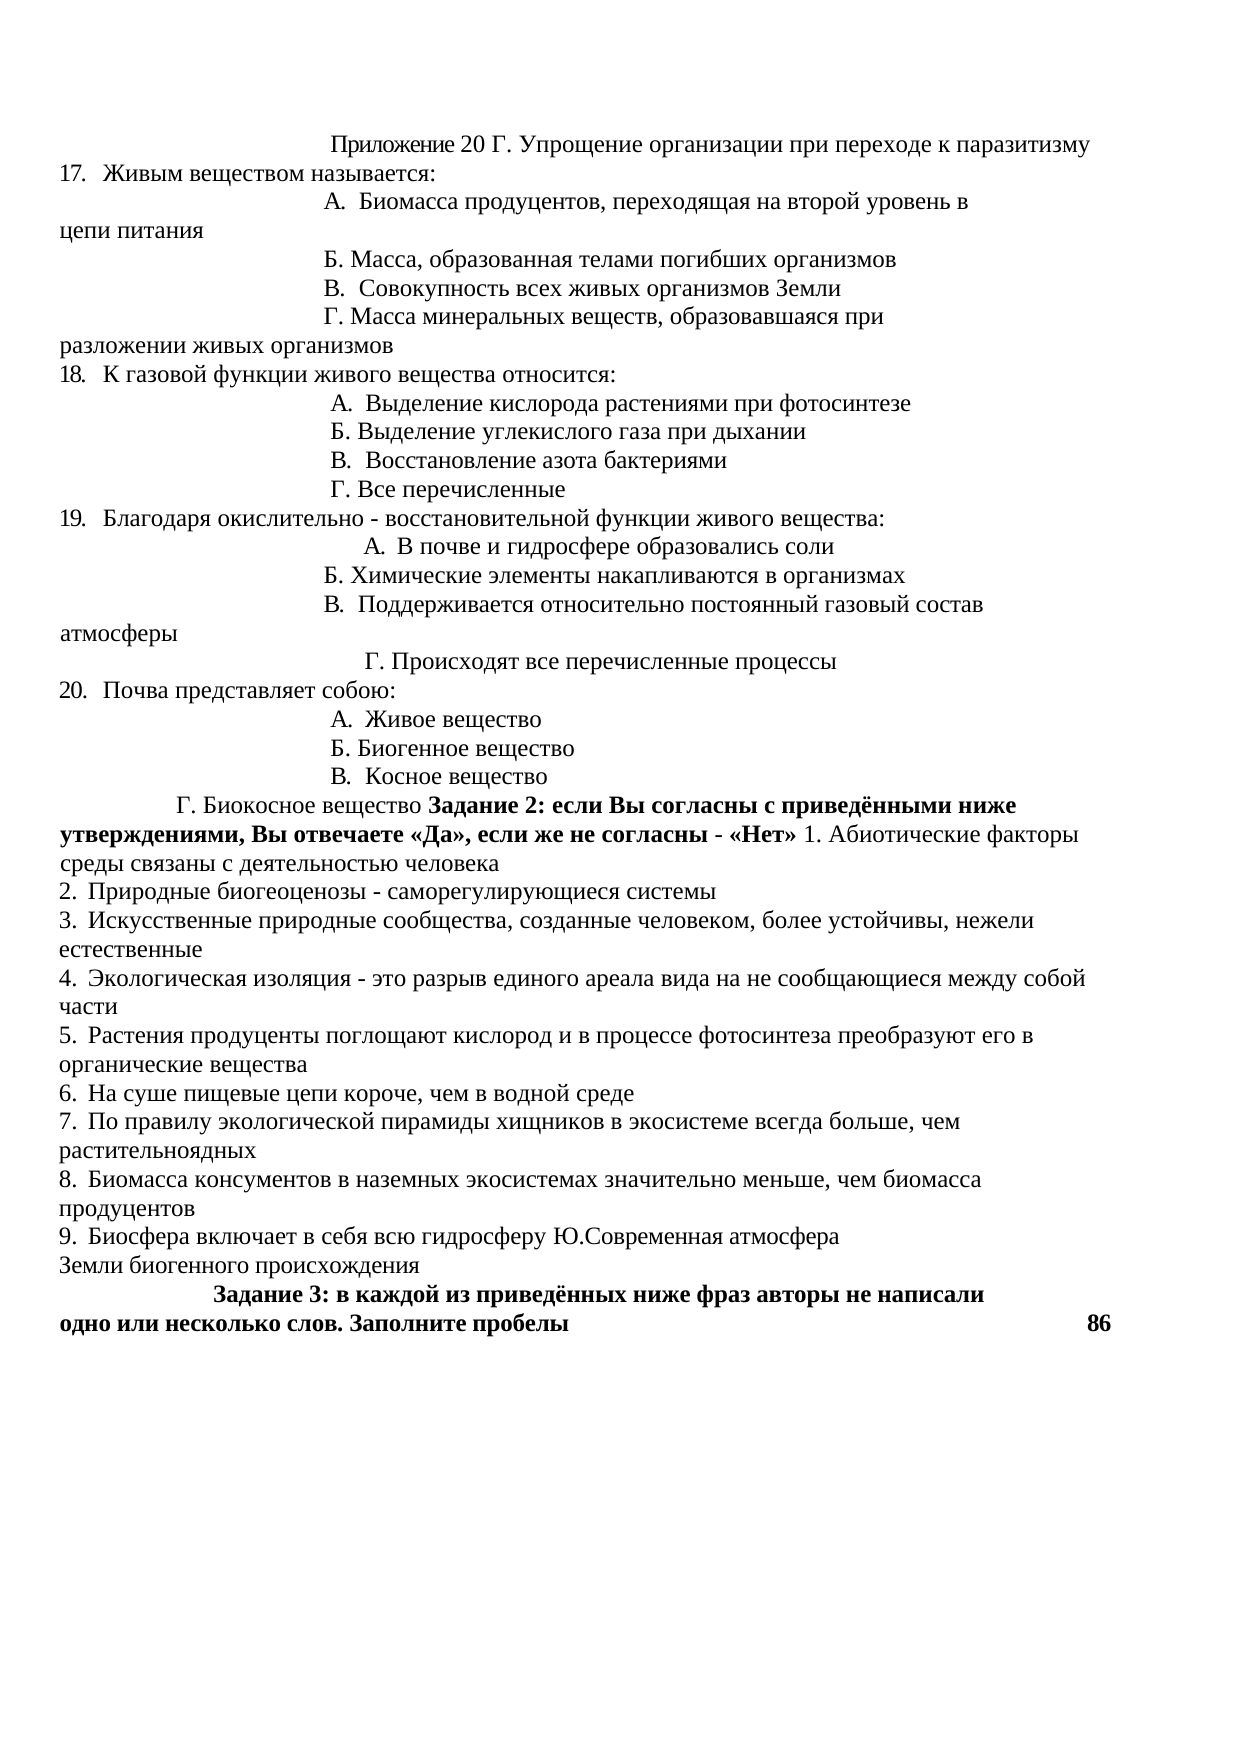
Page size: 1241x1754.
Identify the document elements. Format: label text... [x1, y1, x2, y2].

list Природные биогеоценозы - саморегулирующиеся системы [59, 876, 1144, 905]
text Б. Химические элементы накапливаются в организмах [323, 560, 1144, 589]
text B. Поддерживается относительно постоянный газовый состав атмосферы [60, 589, 1144, 646]
text B. Восстановление азота бактериями Г. Все перечисленные [330, 445, 814, 503]
list Экологическая изоляция - это разрыв единого ареала вида на не сообщающиеся между собой части [59, 963, 1144, 1020]
list По правилу экологической пирамиды хищников в экосистеме всегда больше, чем растительноядных [59, 1106, 1144, 1164]
text 17. Живым веществом называется: [59, 158, 1144, 186]
list Искусственные природные сообщества, созданные человеком, более устойчивы, нежели естественные [59, 905, 1144, 963]
text A. Выделение кислорода растениями при фотосинтезе Б. Выделение углекислого газа при дыхании [330, 388, 1078, 445]
text Г. Биокосное вещество Задание 2: если Вы согласны с приведёнными ниже утверждениями, Вы отвечаете «Да», если же не согласны - «Нет» 1. Абиотические факторы среды связаны с деятельностью человека [60, 790, 1144, 876]
text 19. Благодаря окислительно - восстановительной функции живого вещества: [59, 503, 1144, 531]
text A. Биомасса продуцентов, переходящая на второй уровень в цепи питания [59, 186, 1144, 244]
list Биомасса консументов в наземных экосистемах значительно меньше, чем биомасса продуцентов [59, 1164, 1078, 1221]
list На суше пищевые цепи короче, чем в водной среде [59, 1078, 1144, 1106]
list Растения продуценты поглощают кислород и в процессе фотосинтеза преобразуют его в органические вещества [59, 1020, 1144, 1078]
text A. Живое вещество [330, 704, 1144, 733]
text Б. Масса, образованная телами погибших организмов [323, 244, 1144, 273]
text Б. Биогенное вещество [330, 733, 1144, 761]
text A. В почве и гидросфере образовались соли [59, 531, 1139, 560]
list Биосфера включает в себя всю гидросферу Ю.Современная атмосфера Земли биогенного происхождения [59, 1221, 880, 1279]
text B. Косное вещество [330, 761, 1144, 790]
text Г. Происходят все перечисленные процессы [59, 646, 1142, 675]
text Г. Масса минеральных веществ, образовавшаяся при разложении живых организмов [59, 301, 1012, 359]
text Задание 3: в каждой из приведённых ниже фраз авторы не написали одно или несколько слов. Заполните пробелы 86 [59, 1279, 1144, 1336]
text Приложение 20 Г. Упрощение организации при переходе к паразитизму [330, 129, 1144, 158]
text B. Совокупность всех живых организмов Земли [323, 273, 1144, 301]
text 18. К газовой функции живого вещества относится: [59, 359, 1144, 388]
text 20. Почва представляет собою: [59, 675, 1144, 704]
